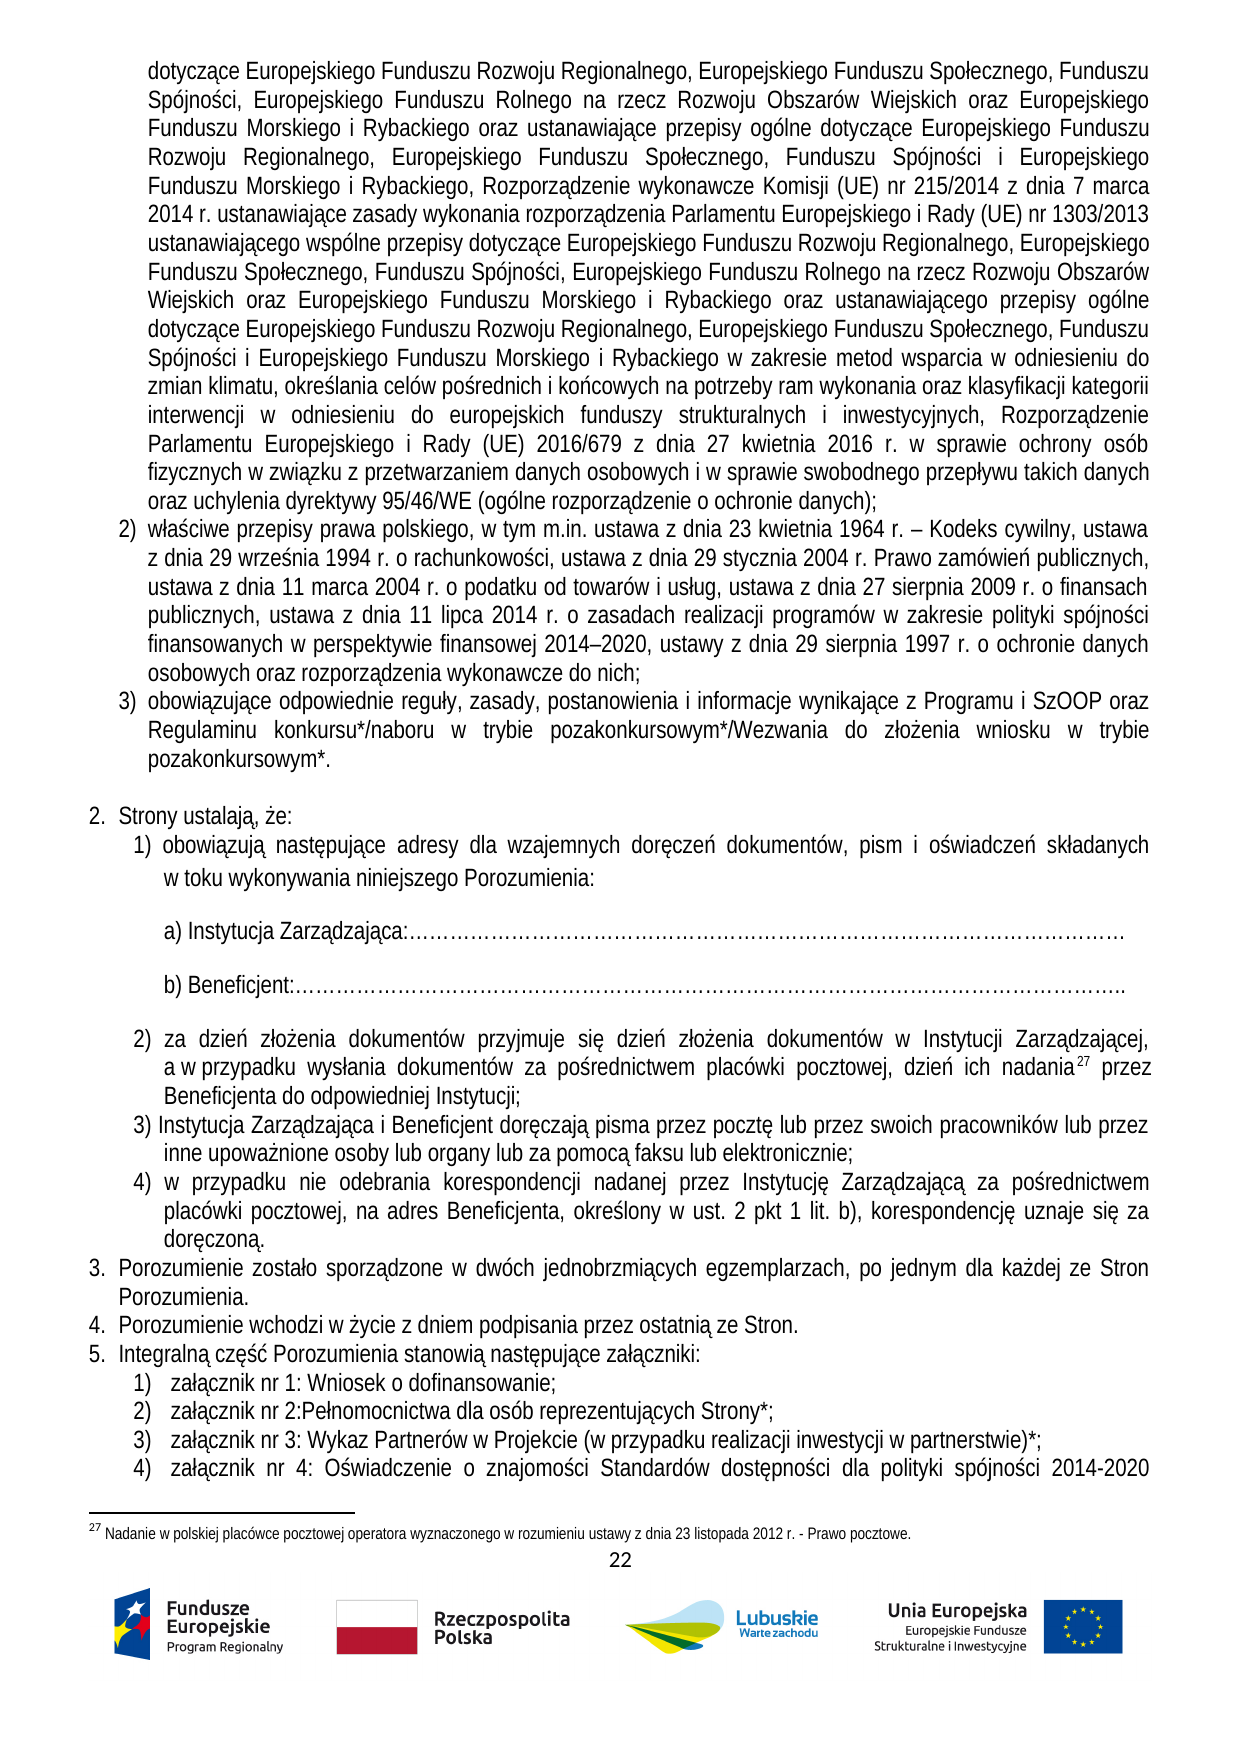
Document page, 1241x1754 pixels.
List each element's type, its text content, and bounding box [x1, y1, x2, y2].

list obowiązujące odpowiednie reguły, zasady, postanowienia i informacje wynikające z Programu i SzOOP oraz Regulaminu konkursu*/naboru w trybie pozakonkursowym*/Wezwania do złożenia wniosku w trybie pozakonkursowym*. [118, 686, 1152, 772]
list właściwe przepisy prawa polskiego, w tym m.in. ustawa z dnia 23 kwietnia 1964 r. – Kodeks cywilny, ustawa z dnia 29 września 1994 r. o rachunkowości, ustawa z dnia 29 stycznia 2004 r. Prawo zamówień publicznych, ustawa z dnia 11 marca 2004 r. o podatku od towarów i usług, ustawa z dnia 27 sierpnia 2009 r. o finansach publicznych, ustawa z dnia 11 lipca 2014 r. o zasadach realizacji programów w zakresie polityki spójności finansowanych w perspektywie finansowej 2014–2020, ustawy z dnia 29 sierpnia 1997 r. o ochronie danych osobowych oraz rozporządzenia wykonawcze do nich; [118, 514, 1152, 686]
picture [88, 1572, 1152, 1681]
list Strony ustalają, że: [89, 801, 1152, 829]
text 1) obowiązują następujące adresy dla wzajemnych doręczeń dokumentów, pism i oświadczeń składanych w toku wykonywania niniejszego Porozumienia: [133, 829, 1152, 891]
text 2) za dzień złożenia dokumentów przyjmuje się dzień złożenia dokumentów w Instytucji Zarządzającej, a w przypadku wysłania dokumentów za pośrednictwem placówki pocztowej, dzień ich nadania przez Beneficjenta do odpowiedniej Instytucji; [133, 1024, 1152, 1110]
text a) Instytucja Zarządzająca:…………………………………………………………………………………………… [133, 916, 1152, 945]
list Porozumienie wchodzi w życie z dniem podpisania przez ostatnią ze Stron. [89, 1310, 1152, 1339]
list załącznik nr 2:Pełnomocnictwa dla osób reprezentujących Strony*; [133, 1396, 1152, 1425]
text b) Beneficjent:………………………………………………………………………………………………………….. [133, 970, 1152, 999]
list załącznik nr 1: Wniosek o dofinansowanie; [133, 1367, 1152, 1396]
text 3) Instytucja Zarządzająca i Beneficjent doręczają pisma przez pocztę lub przez swoich pracowników lub przez inne upoważnione osoby lub organy lub za pomocą faksu lub elektronicznie; [133, 1110, 1152, 1167]
text 4) w przypadku nie odebrania korespondencji nadanej przez Instytucję Zarządzającą za pośrednictwem placówki pocztowej, na adres Beneficjenta, określony w ust. 2 pkt 1 lit. b), korespondencję uznaje się za doręczoną. [133, 1167, 1152, 1253]
list Integralną część Porozumienia stanowią następujące załączniki: [89, 1339, 1152, 1367]
list załącznik nr 3: Wykaz Partnerów w Projekcie (w przypadku realizacji inwestycji w partnerstwie)*; [133, 1425, 1152, 1453]
list Porozumienie zostało sporządzone w dwóch jednobrzmiących egzemplarzach, po jednym dla każdej ze Stron Porozumienia. [89, 1253, 1152, 1310]
